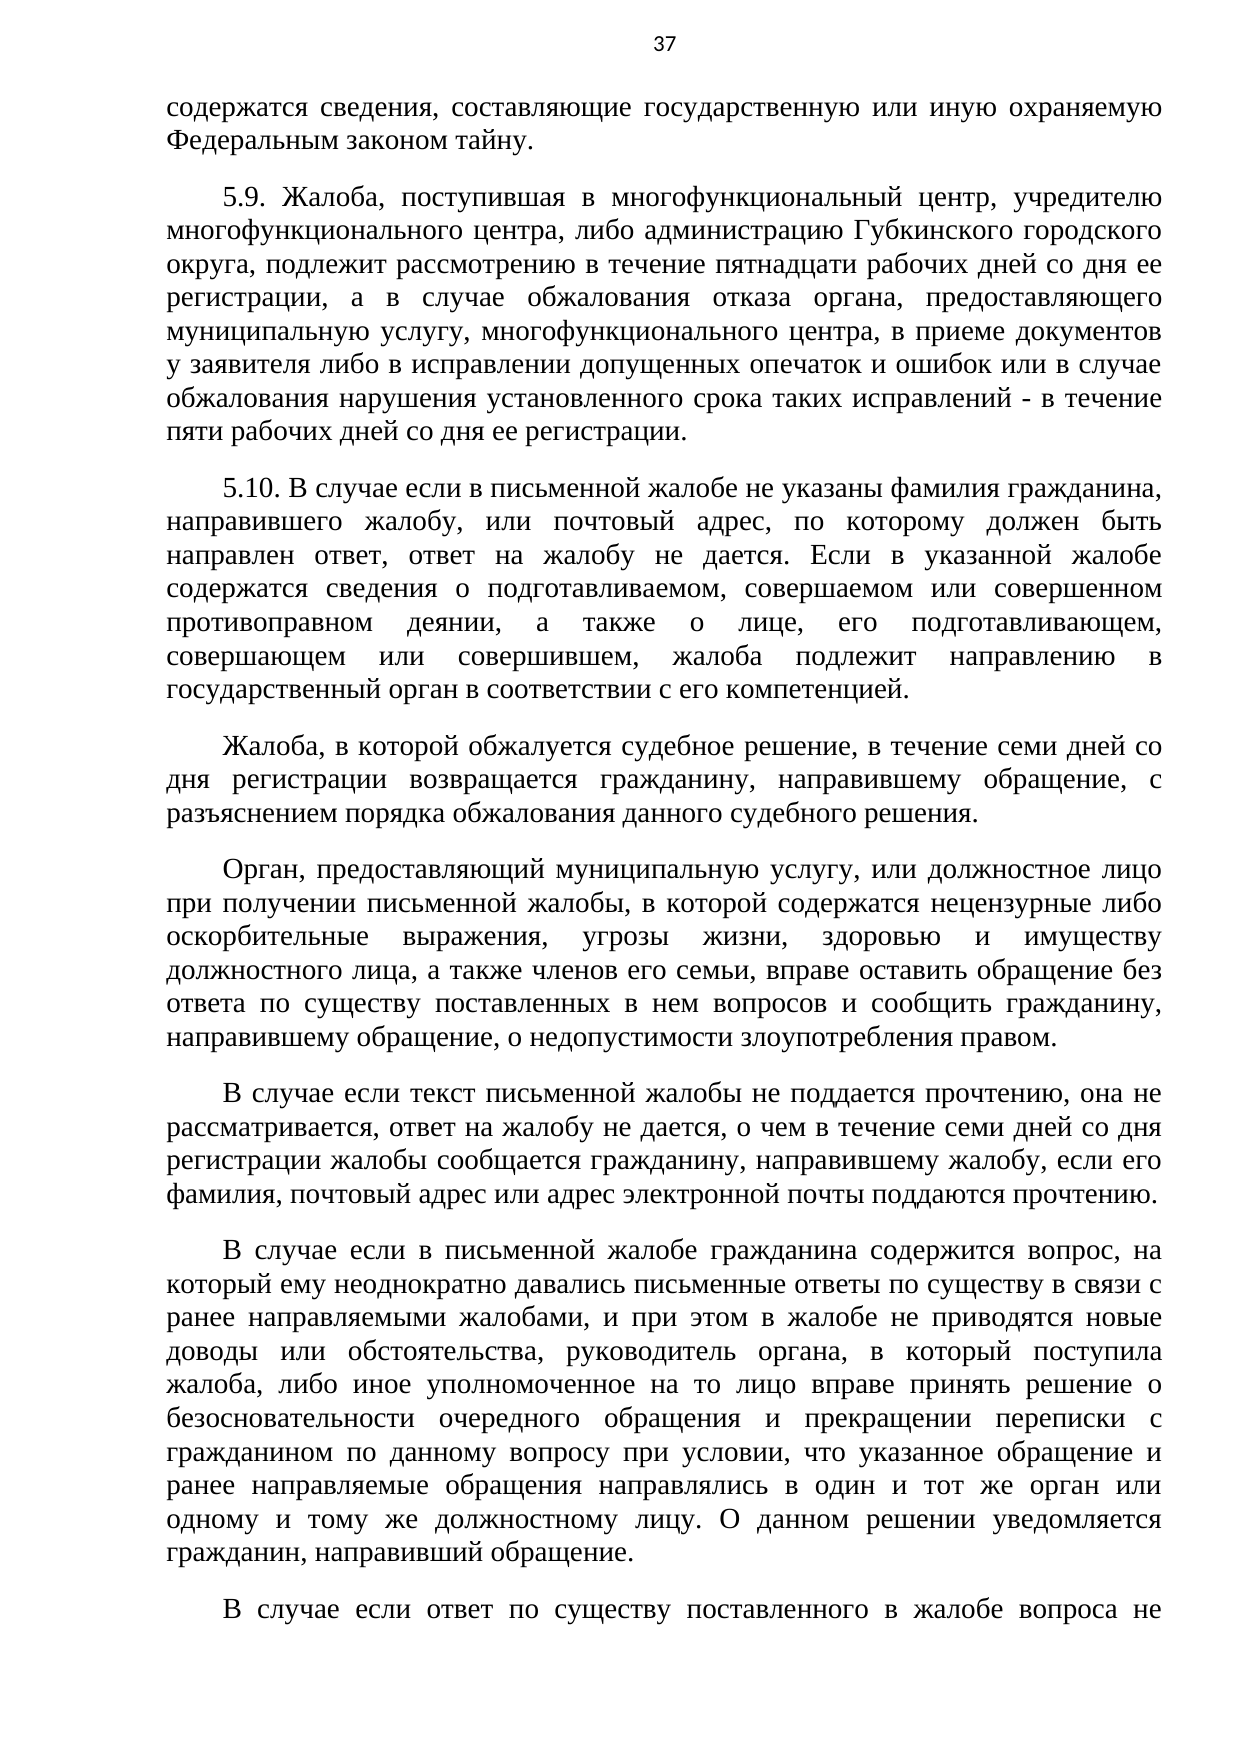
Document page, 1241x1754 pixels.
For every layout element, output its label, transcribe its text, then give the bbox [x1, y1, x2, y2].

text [166, 89, 1163, 156]
text 5.10. В случае если в письменной жалобе не указаны фамилия гражданина, направившего жалобу, или почтовый адрес, по которому должен быть направлен ответ, ответ на жалобу не дается. Если в указанной жалобе содержатся сведения о подготавливаемом, совершаемом или совершенном противоправном деянии, а также о лице, его подготавливающем, совершающем или совершившем, жалоба подлежит направлению в государственный орган в соответствии с его компетенцией. [166, 470, 1163, 705]
text 5.9. Жалоба, поступившая в многофункциональный центр, учредителю многофункционального центра, либо администрацию Губкинского городского округа, подлежит рассмотрению в течение пятнадцати рабочих дней со дня ее регистрации, а в случае обжалования отказа органа, предоставляющего муниципальную услугу, многофункционального центра, в приеме документов у заявителя либо в исправлении допущенных опечаток и ошибок или в случае обжалования нарушения установленного срока таких исправлений - в течение пяти рабочих дней со дня ее регистрации. [166, 179, 1163, 447]
text В случае если текст письменной жалобы не поддается прочтению, она не рассматривается, ответ на жалобу не дается, о чем в течение семи дней со дня регистрации жалобы сообщается гражданину, направившему жалобу, если его фамилия, почтовый адрес или адрес электронной почты поддаются прочтению. [166, 1075, 1163, 1209]
text В случае если в письменной жалобе гражданина содержится вопрос, на который ему неоднократно давались письменные ответы по существу в связи с ранее направляемыми жалобами, и при этом в жалобе не приводятся новые доводы или обстоятельства, руководитель органа, в который поступила жалоба, либо иное уполномоченное на то лицо вправе принять решение о безосновательности очередного обращения и прекращении переписки с гражданином по данному вопросу при условии, что указанное обращение и ранее направляемые обращения направлялись в один и тот же орган или одному и тому же должностному лицу. О данном решении уведомляется гражданин, направивший обращение. [166, 1232, 1163, 1568]
text Орган, предоставляющий муниципальную услугу, или должностное лицо при получении письменной жалобы, в которой содержатся нецензурные либо оскорбительные выражения, угрозы жизни, здоровью и имуществу должностного лица, а также членов его семьи, вправе оставить обращение без ответа по существу поставленных в нем вопросов и сообщить гражданину, направившему обращение, о недопустимости злоупотребления правом. [166, 851, 1163, 1052]
text Жалоба, в которой обжалуется судебное решение, в течение семи дней со дня регистрации возвращается гражданину, направившему обращение, с разъяснением порядка обжалования данного судебного решения. [166, 728, 1163, 828]
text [166, 1591, 1163, 1624]
